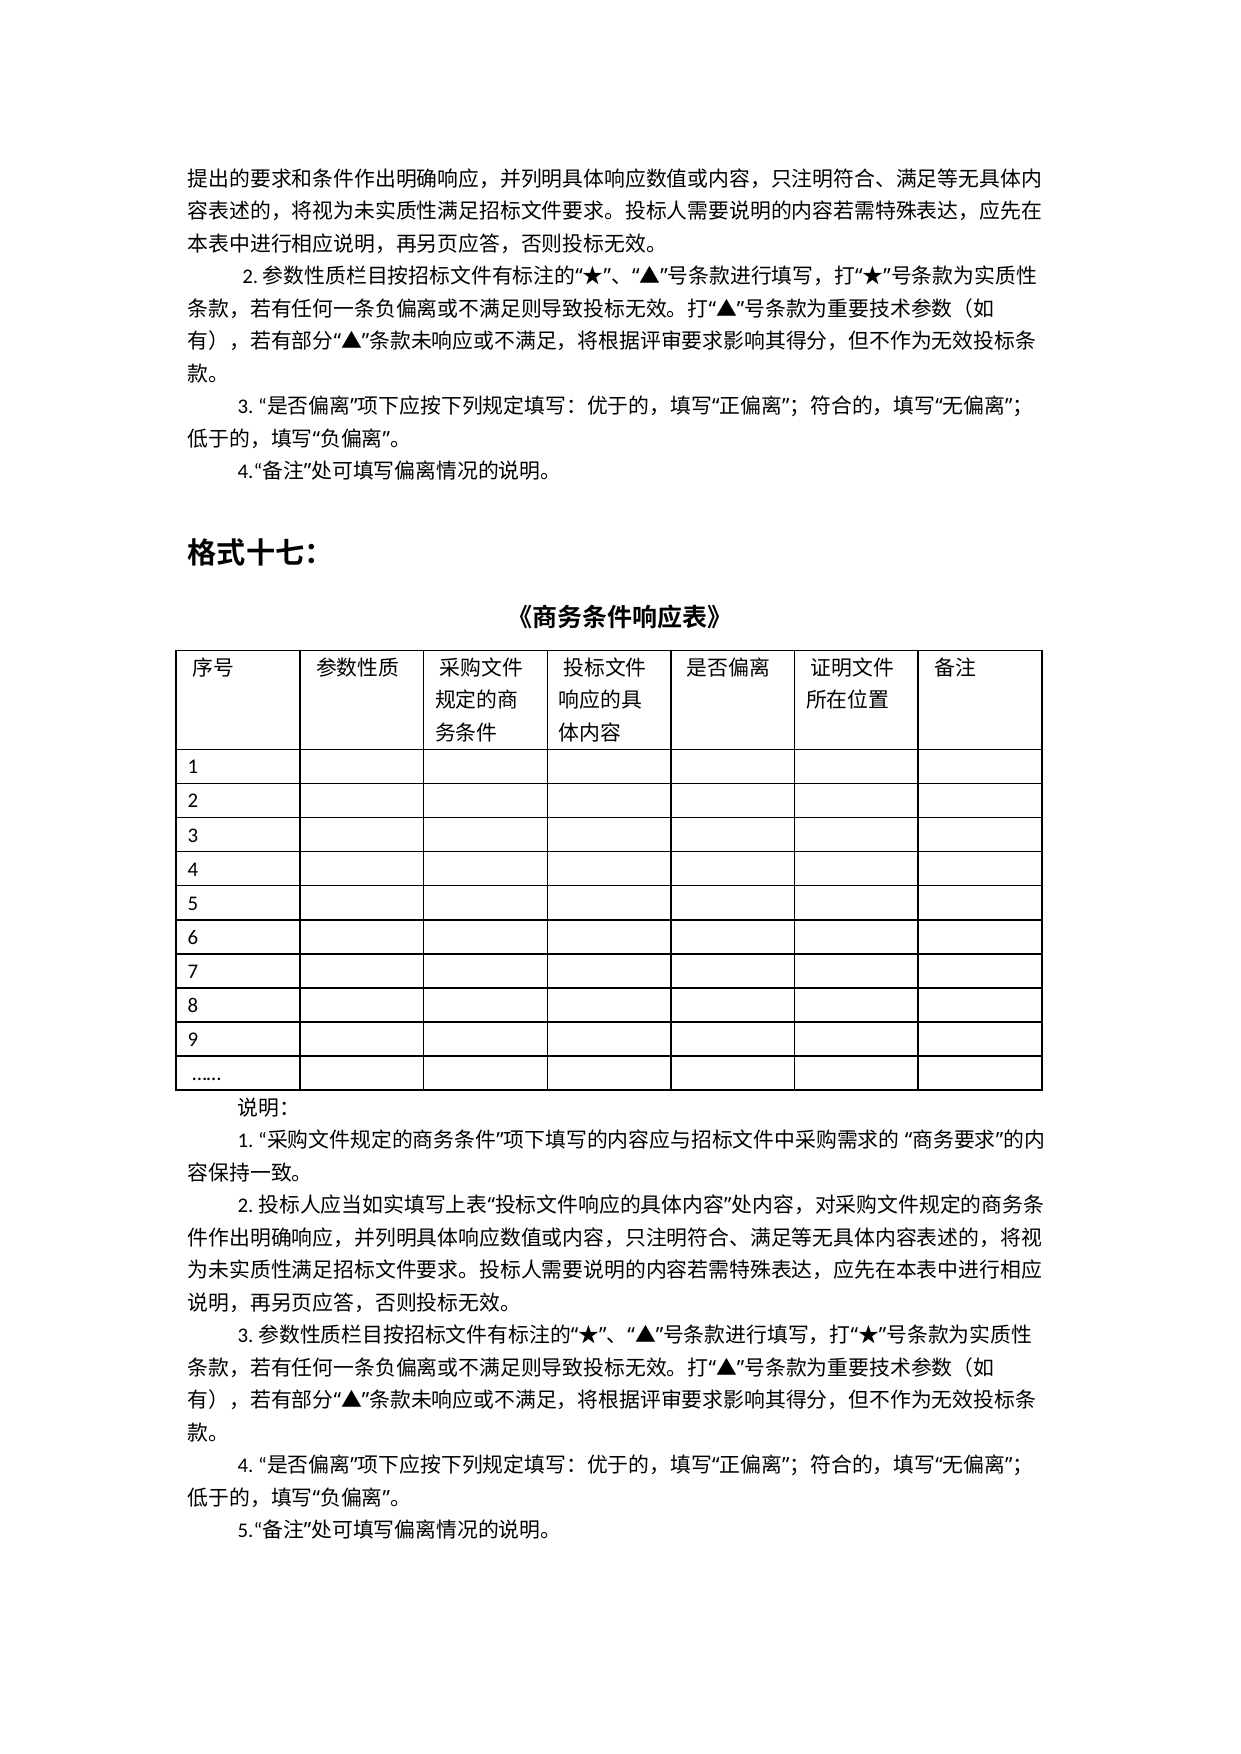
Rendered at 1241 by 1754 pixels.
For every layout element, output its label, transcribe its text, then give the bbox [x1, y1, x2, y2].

table_cell [424, 1057, 547, 1089]
table_cell [919, 750, 1041, 783]
table_cell [548, 852, 670, 885]
table_cell [424, 1023, 547, 1055]
table_cell [919, 989, 1041, 1021]
table_cell [548, 818, 670, 851]
text 《商务条件响应表》 [187, 584, 1053, 649]
table_cell [795, 1057, 917, 1089]
table_header 备注 [919, 651, 1041, 748]
text 2. 参数性质栏目按招标文件有标注的“★”、“▲”号条款进行填写，打“★”号条款为实质性条款，若有任何一条负偏离或不满足则导致投标无效。打“▲”号条款为重要技术参数（如有），若有部分“▲”条款未响应或不满足，将根据评审要求影响其得分，但不作为无效投标条款。 [187, 259, 1053, 389]
table_cell [301, 921, 423, 953]
table_cell [301, 989, 423, 1021]
table_cell [919, 955, 1041, 987]
table_cell [672, 1057, 794, 1089]
table_cell [672, 784, 794, 817]
table_cell [301, 818, 423, 851]
table_cell [548, 921, 670, 953]
table_cell 3 [177, 818, 299, 851]
table_cell [795, 955, 917, 987]
table_cell [548, 886, 670, 919]
text 4. “是否偏离”项下应按下列规定填写：优于的，填写“正偏离”；符合的，填写“无偏离”；低于的，填写“负偏离”。 [187, 1448, 1053, 1513]
table_cell [424, 818, 547, 851]
table_cell 7 [177, 955, 299, 987]
table_header 采购文件规定的商务条件 [424, 651, 547, 748]
table_cell [795, 818, 917, 851]
table_header 是否偏离 [672, 651, 794, 748]
table_cell [795, 1023, 917, 1055]
table_cell [919, 852, 1041, 885]
table_cell 6 [177, 921, 299, 953]
text 3. 参数性质栏目按招标文件有标注的“★”、“▲”号条款进行填写，打“★”号条款为实质性条款，若有任何一条负偏离或不满足则导致投标无效。打“▲”号条款为重要技术参数（如有），若有部分“▲”条款未响应或不满足，将根据评审要求影响其得分，但不作为无效投标条款。 [187, 1318, 1053, 1448]
table_cell 8 [177, 989, 299, 1021]
text 3. “是否偏离”项下应按下列规定填写：优于的，填写“正偏离”；符合的，填写“无偏离”；低于的，填写“负偏离”。 [187, 389, 1053, 454]
table_cell [795, 989, 917, 1021]
table_cell 2 [177, 784, 299, 817]
table_cell [424, 784, 547, 817]
text 格式十七： [187, 519, 1053, 584]
text 2. 投标人应当如实填写上表“投标文件响应的具体内容”处内容，对采购文件规定的商务条件作出明确响应，并列明具体响应数值或内容，只注明符合、满足等无具体内容表述的，将视为未实质性满足招标文件要求。投标人需要说明的内容若需特殊表达，应先在本表中进行相应说明，再另页应答，否则投标无效。 [187, 1188, 1053, 1318]
table_cell [301, 1023, 423, 1055]
table_header 序号 [177, 651, 299, 748]
text 说明： [187, 1091, 1053, 1123]
table_cell [795, 921, 917, 953]
table_cell …… [177, 1057, 299, 1089]
table_cell [919, 784, 1041, 817]
table_cell [301, 1057, 423, 1089]
table_cell [919, 886, 1041, 919]
table_cell [424, 886, 547, 919]
table_cell [301, 852, 423, 885]
table_cell [672, 989, 794, 1021]
table_cell 4 [177, 852, 299, 885]
table_cell [919, 818, 1041, 851]
table_cell [919, 1057, 1041, 1089]
text 4.“备注”处可填写偏离情况的说明。 [187, 454, 1053, 487]
table_cell [424, 852, 547, 885]
table_cell [301, 955, 423, 987]
table_cell [424, 989, 547, 1021]
table_cell 5 [177, 886, 299, 919]
text 5.“备注”处可填写偏离情况的说明。 [187, 1513, 1053, 1546]
table_cell [795, 886, 917, 919]
table_cell [548, 1057, 670, 1089]
table_cell [548, 955, 670, 987]
table_header 投标文件响应的具体内容 [548, 651, 670, 748]
table_cell [795, 784, 917, 817]
table_cell [548, 989, 670, 1021]
table_cell 9 [177, 1023, 299, 1055]
table_cell [424, 955, 547, 987]
table_header 证明文件所在位置 [795, 651, 917, 748]
table_cell [672, 750, 794, 783]
table_cell [424, 750, 547, 783]
text 1. “采购文件规定的商务条件”项下填写的内容应与招标文件中采购需求的 “商务要求”的内容保持一致。 [187, 1123, 1053, 1188]
table_header 参数性质 [301, 651, 423, 748]
table_cell [548, 784, 670, 817]
table_cell [795, 852, 917, 885]
table_cell [301, 750, 423, 783]
table_cell [548, 1023, 670, 1055]
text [187, 162, 1053, 259]
table_cell [672, 886, 794, 919]
table_cell [672, 921, 794, 953]
table_cell [424, 921, 547, 953]
table_cell [672, 1023, 794, 1055]
table_cell [672, 852, 794, 885]
table_cell [301, 784, 423, 817]
table_cell [548, 750, 670, 783]
table_cell 1 [177, 750, 299, 783]
table_cell [919, 1023, 1041, 1055]
table_cell [301, 886, 423, 919]
table_cell [795, 750, 917, 783]
table_cell [672, 955, 794, 987]
table_cell [672, 818, 794, 851]
table_cell [919, 921, 1041, 953]
